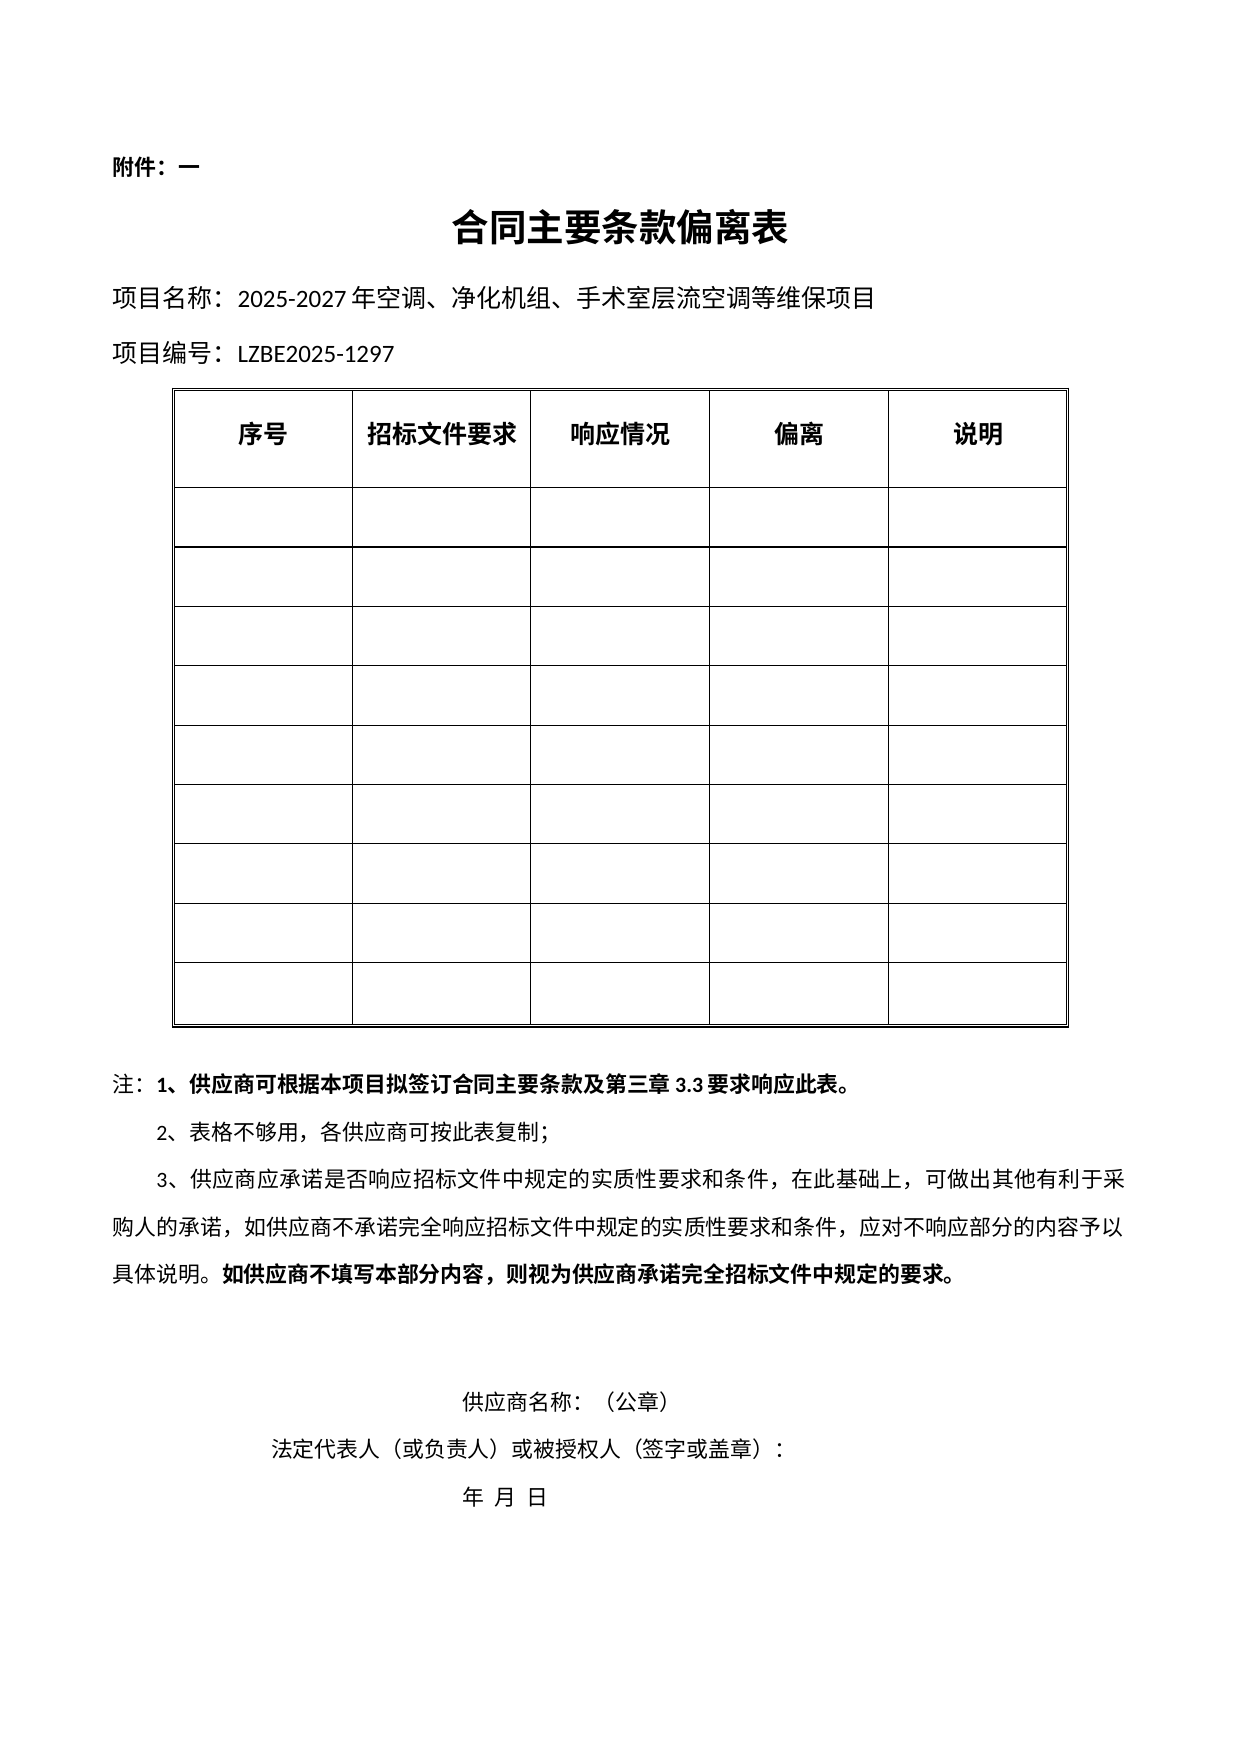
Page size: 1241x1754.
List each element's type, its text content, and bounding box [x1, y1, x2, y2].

table_cell [710, 488, 888, 546]
table_cell [353, 548, 530, 606]
table_cell [710, 963, 888, 1024]
table_cell [710, 844, 888, 903]
text 项目编号：LZBE2025-1297 [112, 333, 1128, 369]
table_cell [889, 548, 1066, 606]
table_cell [353, 488, 530, 546]
table_cell [175, 963, 352, 1024]
table_cell [175, 548, 352, 606]
table_cell [889, 844, 1066, 903]
table_cell [710, 726, 888, 784]
table_cell [353, 904, 530, 962]
table_cell [531, 488, 709, 546]
table_cell [175, 785, 352, 843]
table_cell [175, 666, 352, 724]
text 法定代表人（或负责人）或被授权人（签字或盖章）： [112, 1432, 1128, 1464]
text 项目名称：2025-2027年空调、净化机组、手术室层流空调等维保项目 [112, 279, 1128, 315]
table_cell [889, 607, 1066, 665]
table_cell [531, 666, 709, 724]
table_cell [889, 488, 1066, 546]
table_header 偏离 [710, 391, 888, 487]
table_cell [353, 785, 530, 843]
table_cell [175, 844, 352, 903]
table_cell [531, 785, 709, 843]
table_cell [889, 726, 1066, 784]
text 2、表格不够用，各供应商可按此表复制； [112, 1115, 1128, 1147]
table_cell [710, 548, 888, 606]
table_cell [175, 488, 352, 546]
table_cell [353, 844, 530, 903]
table_cell [531, 844, 709, 903]
table_cell [889, 785, 1066, 843]
text 年 月 日 [112, 1480, 1128, 1512]
table_cell [353, 607, 530, 665]
text 合同主要条款偏离表 [112, 197, 1128, 252]
table_header 响应情况 [531, 391, 709, 487]
table_cell [175, 726, 352, 784]
table_cell [889, 666, 1066, 724]
text 3、供应商应承诺是否响应招标文件中规定的实质性要求和条件，在此基础上，可做出其他有利于采购人的承诺，如供应商不承诺完全响应招标文件中规定的实质性要求和条件，应对不响应部分的内容予以具体说明。如供应商不填写本部分内容，则视为供应商承诺完全招标文件中规定的要求。 [112, 1162, 1128, 1289]
table_cell [710, 666, 888, 724]
table_cell [353, 726, 530, 784]
table_cell [710, 607, 888, 665]
table_cell [175, 904, 352, 962]
table_cell [531, 607, 709, 665]
table_cell [710, 785, 888, 843]
text 附件：一 [112, 150, 1128, 182]
table_cell [531, 904, 709, 962]
table_cell [531, 726, 709, 784]
table_cell [889, 963, 1066, 1024]
table_header 说明 [889, 391, 1066, 487]
table_cell [353, 963, 530, 1024]
table_cell [175, 607, 352, 665]
table_header 招标文件要求 [353, 391, 530, 487]
table_cell [531, 963, 709, 1024]
table_cell [889, 904, 1066, 962]
table_cell [710, 904, 888, 962]
table_cell [353, 666, 530, 724]
table_cell [531, 548, 709, 606]
text 注：1、供应商可根据本项目拟签订合同主要条款及第三章3.3要求响应此表。 [112, 1067, 1128, 1099]
text 供应商名称：（公章） [112, 1385, 1128, 1417]
table_header 序号 [175, 391, 352, 487]
